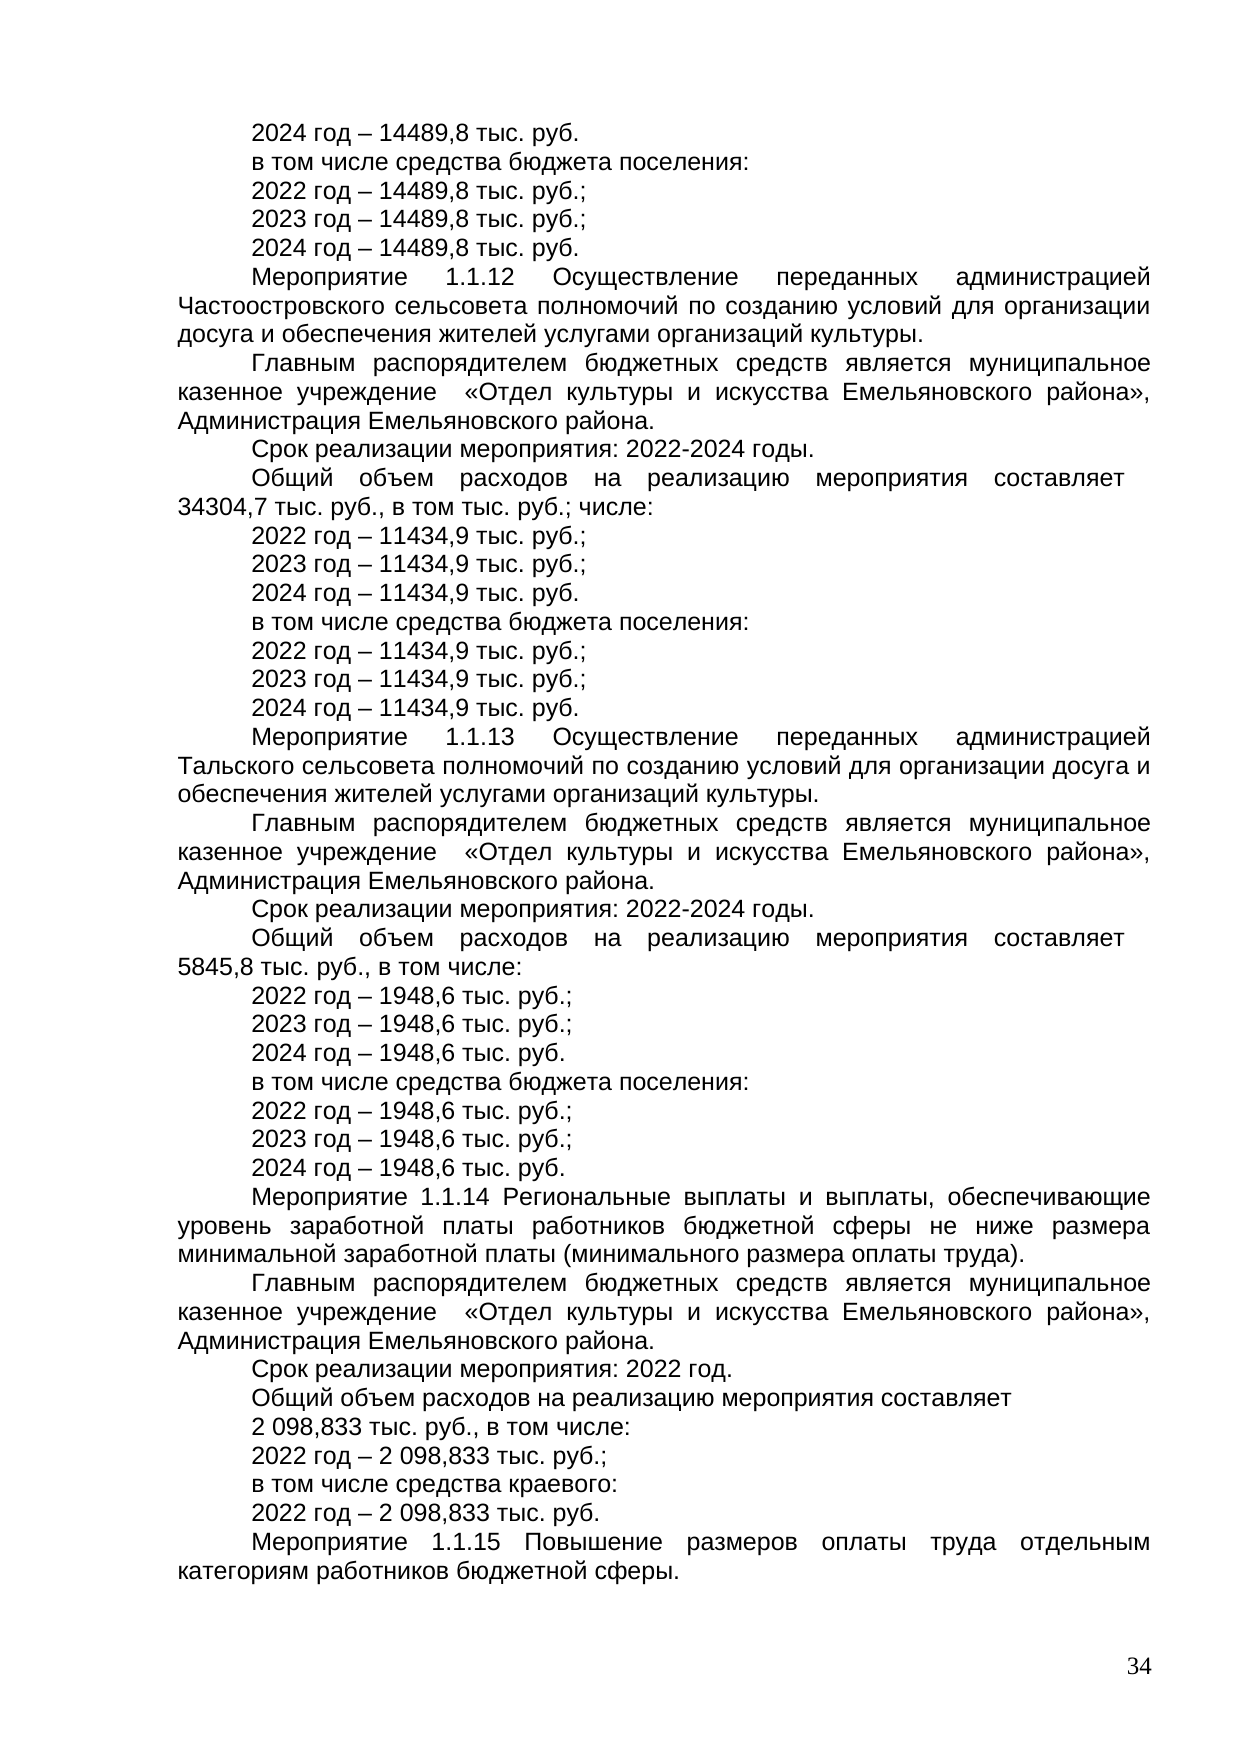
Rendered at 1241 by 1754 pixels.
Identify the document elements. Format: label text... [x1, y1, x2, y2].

text 2022 год – 11434,9 тыс. руб.; [177, 636, 1152, 664]
text Мероприятие 1.1.12 Осуществление переданных администрацией Частоостровского сельсовета полномочий по созданию условий для организации досуга и обеспечения жителей услугами организаций культуры. [177, 262, 1152, 348]
text 2023 год – 14489,8 тыс. руб.; [177, 204, 1152, 233]
text Мероприятие 1.1.13 Осуществление переданных администрацией Тальского сельсовета полномочий по созданию условий для организации досуга и обеспечения жителей услугами организаций культуры. [177, 722, 1152, 808]
text в том числе средства бюджета поселения: [177, 147, 1152, 176]
text 2023 год – 11434,9 тыс. руб.; [177, 549, 1152, 578]
text 2024 год – 14489,8 тыс. руб. [177, 233, 1152, 262]
text 2024 год – 11434,9 тыс. руб. [177, 693, 1152, 722]
text 2023 год – 1948,6 тыс. руб.; [177, 1124, 1152, 1153]
text 2023 год – 11434,9 тыс. руб.; [177, 664, 1152, 693]
text 2024 год – 14489,8 тыс. руб. [177, 118, 1152, 147]
text Срок реализации мероприятия: 2022-2024 годы. [177, 434, 1152, 463]
text Мероприятие 1.1.14 Региональные выплаты и выплаты, обеспечивающие уровень заработной платы работников бюджетной сферы не ниже размера минимальной заработной платы (минимального размера оплаты труда). [177, 1182, 1152, 1268]
text 2022 год – 2 098,833 тыс. руб. [177, 1498, 1152, 1527]
text 2024 год – 11434,9 тыс. руб. [177, 578, 1152, 607]
text 2024 год – 1948,6 тыс. руб. [177, 1038, 1152, 1067]
text 2 098,833 тыс. руб., в том числе: [177, 1412, 1152, 1441]
text 2022 год – 2 098,833 тыс. руб.; [177, 1441, 1152, 1469]
text 2023 год – 1948,6 тыс. руб.; [177, 1009, 1152, 1038]
text Общий объем расходов на реализацию мероприятия составляет 5845,8 тыс. руб., в том числе: [177, 923, 1152, 981]
text в том числе средства бюджета поселения: [177, 1067, 1152, 1096]
text Общий объем расходов на реализацию мероприятия составляет [177, 1383, 1152, 1412]
text Срок реализации мероприятия: 2022 год. [177, 1354, 1152, 1383]
text 2022 год – 11434,9 тыс. руб.; [177, 521, 1152, 549]
text в том числе средства бюджета поселения: [177, 607, 1152, 636]
text 2022 год – 1948,6 тыс. руб.; [177, 981, 1152, 1009]
text Мероприятие 1.1.15 Повышение размеров оплаты труда отдельным категориям работников бюджетной сферы. [177, 1527, 1152, 1584]
text 2022 год – 1948,6 тыс. руб.; [177, 1096, 1152, 1124]
text Срок реализации мероприятия: 2022-2024 годы. [177, 894, 1152, 923]
text Общий объем расходов на реализацию мероприятия составляет 34304,7 тыс. руб., в том тыс. руб.; числе: [177, 463, 1152, 521]
text 2022 год – 14489,8 тыс. руб.; [177, 176, 1152, 204]
text 2024 год – 1948,6 тыс. руб. [177, 1153, 1152, 1182]
text в том числе средства краевого: [177, 1469, 1152, 1498]
